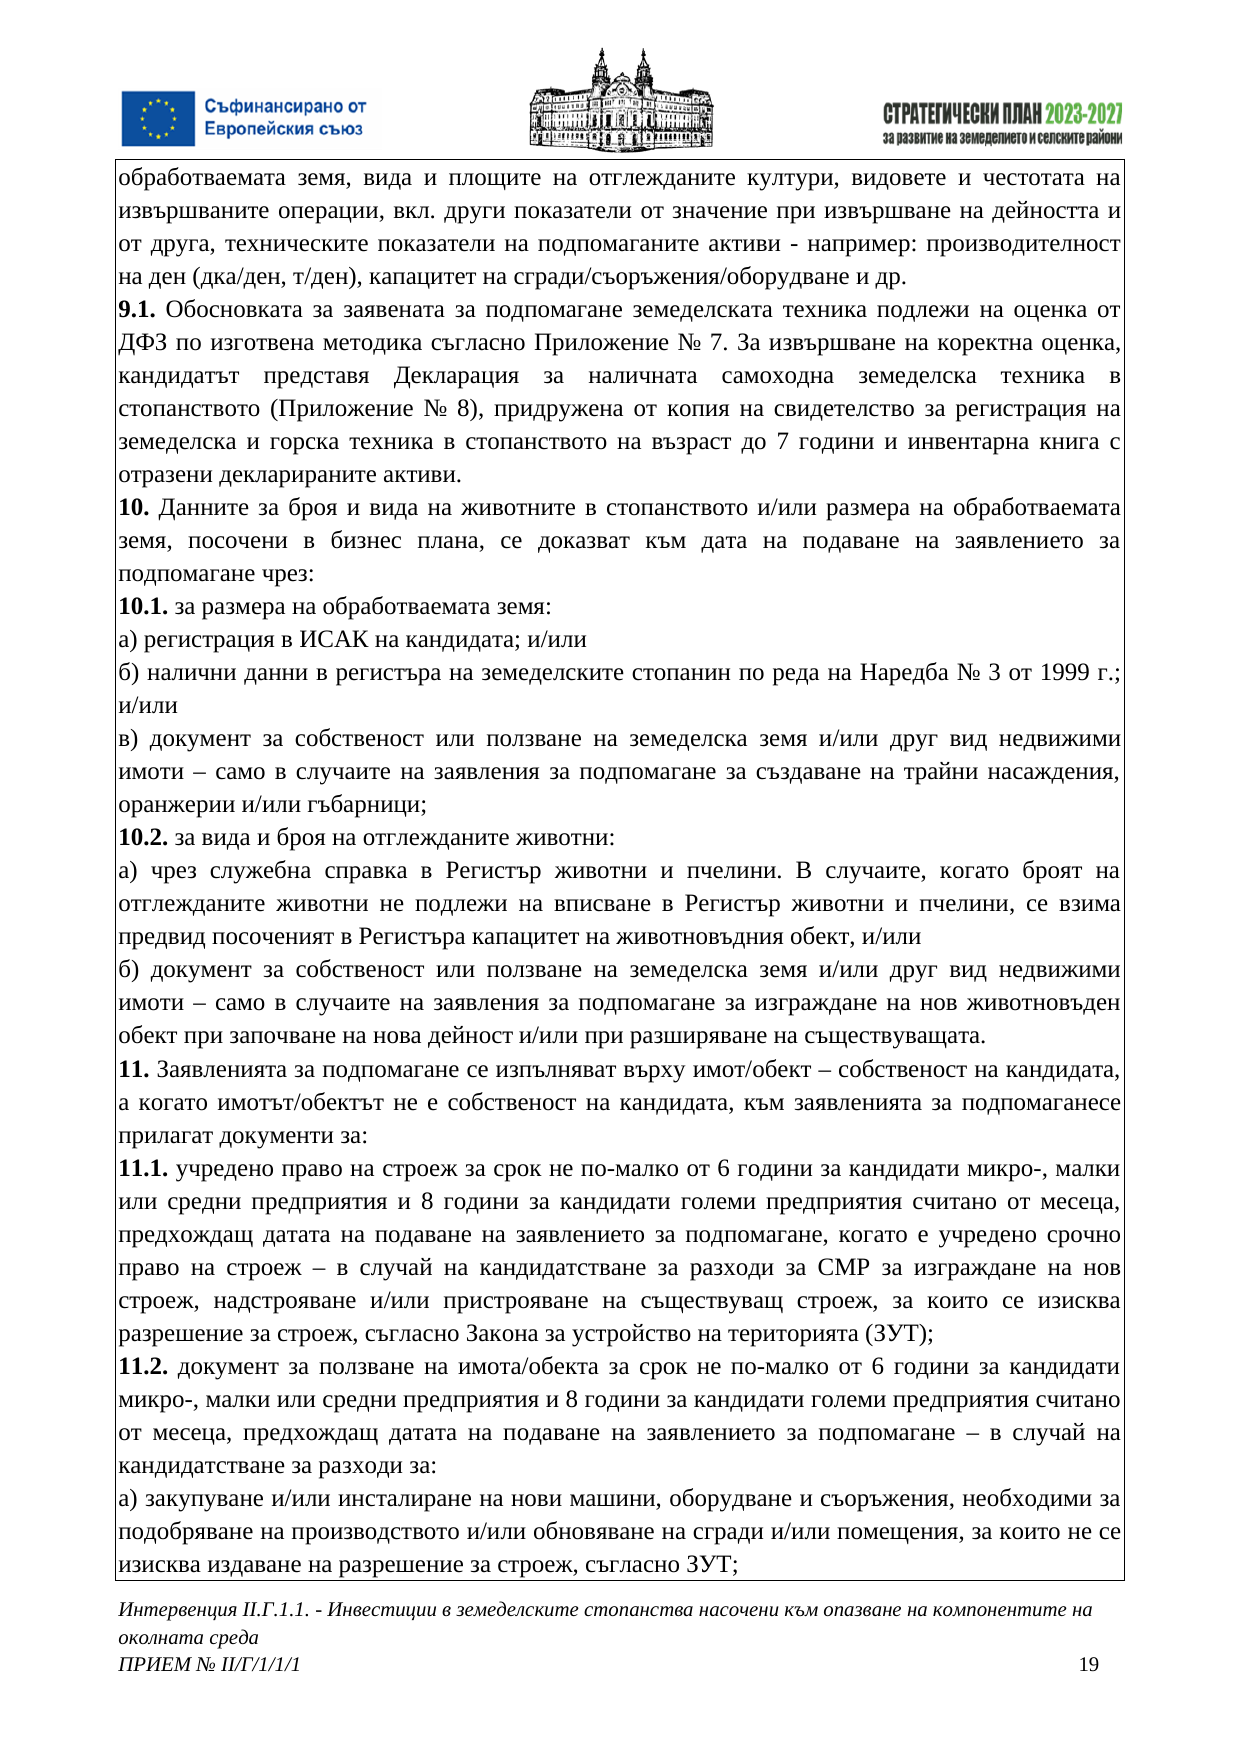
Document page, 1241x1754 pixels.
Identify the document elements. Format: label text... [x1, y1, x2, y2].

text а) регистрация в ИСАК на кандидата; и/или [116, 621, 1124, 653]
picture [118, 44, 1123, 159]
text в) документ за собственост или ползване на земеделска земя и/или друг вид недвижими имоти – само в случаите на заявления за подпомагане за създаване на трайни насаждения, оранжерии и/или гъбарници; [116, 720, 1124, 818]
text 11.1. учредено право на строеж за срок не по-малко от 6 години за кандидати микро-, малки или средни предприятия и 8 години за кандидати големи предприятия считано от месеца, предхождащ датата на подаване на заявлението за подпомагане, когато е учредено срочно право на строеж – в случай на кандидатстване за разходи за СМР за изграждане на нов строеж, надстрояване и/или пристрояване на съществуващ строеж, за които се изисква разрешение за строеж, съгласно Закона за устройство на територията (ЗУТ); [116, 1150, 1124, 1347]
text 10. Данните за броя и вида на животните в стопанството и/или размера на обработваемата земя, посочени в бизнес плана, се доказват към дата на подаване на заявлението за подпомагане чрез: [116, 489, 1124, 587]
text а) чрез служебна справка в Регистър животни и пчелини. В случаите, когато броят на отглежданите животни не подлежи на вписване в Регистър животни и пчелини, се взима предвид посоченият в Регистъра капацитет на животновъдния обект, и/или [116, 852, 1124, 950]
text 10.2. за вида и броя на отглежданите животни: [116, 819, 1124, 851]
text 9.1. Обосновката за заявената за подпомагане земеделската техника подлежи на оценка от ДФЗ по изготвена методика съгласно Приложение № 7. За извършване на коректна оценка, кандидатът представя Декларация за наличната самоходна земеделска техника в стопанството (Приложение № 8), придружена от копия на свидетелство за регистрация на земеделска и горска техника в стопанството на възраст до 7 години и инвентарна книга с отразени декларираните активи. [116, 291, 1124, 488]
text а) закупуване и/или инсталиране на нови машини, оборудване и съоръжения, необходими за подобряване на производството и/или обновяване на сгради и/или помещения, за които не се изисква издаване на разрешение за строеж, съгласно ЗУТ; [116, 1480, 1124, 1580]
text 11. Заявленията за подпомагане се изпълняват върху имот/обект – собственост на кандидата, а когато имотът/обектът не е собственост на кандидата, към заявленията за подпомаганесе прилагат документи за: [116, 1051, 1124, 1148]
text б) документ за собственост или ползване на земеделска земя и/или друг вид недвижими имоти – само в случаите на заявления за подпомагане за изграждане на нов животновъден обект при започване на нова дейност и/или при разширяване на съществуващата. [116, 951, 1124, 1049]
text б) налични данни в регистъра на земеделските стопанин по реда на Наредба № 3 от 1999 г.; и/или [116, 654, 1124, 719]
text 10.1. за размера на обработваемата земя: [116, 588, 1124, 620]
text 11.2. документ за ползване на имота/обекта за срок не по-малко от 6 години за кандидати микро-, малки или средни предприятия и 8 години за кандидати големи предприятия считано от месеца, предхождащ датата на подаване на заявлението за подпомагане – в случай на кандидатстване за разходи за: [116, 1348, 1124, 1479]
